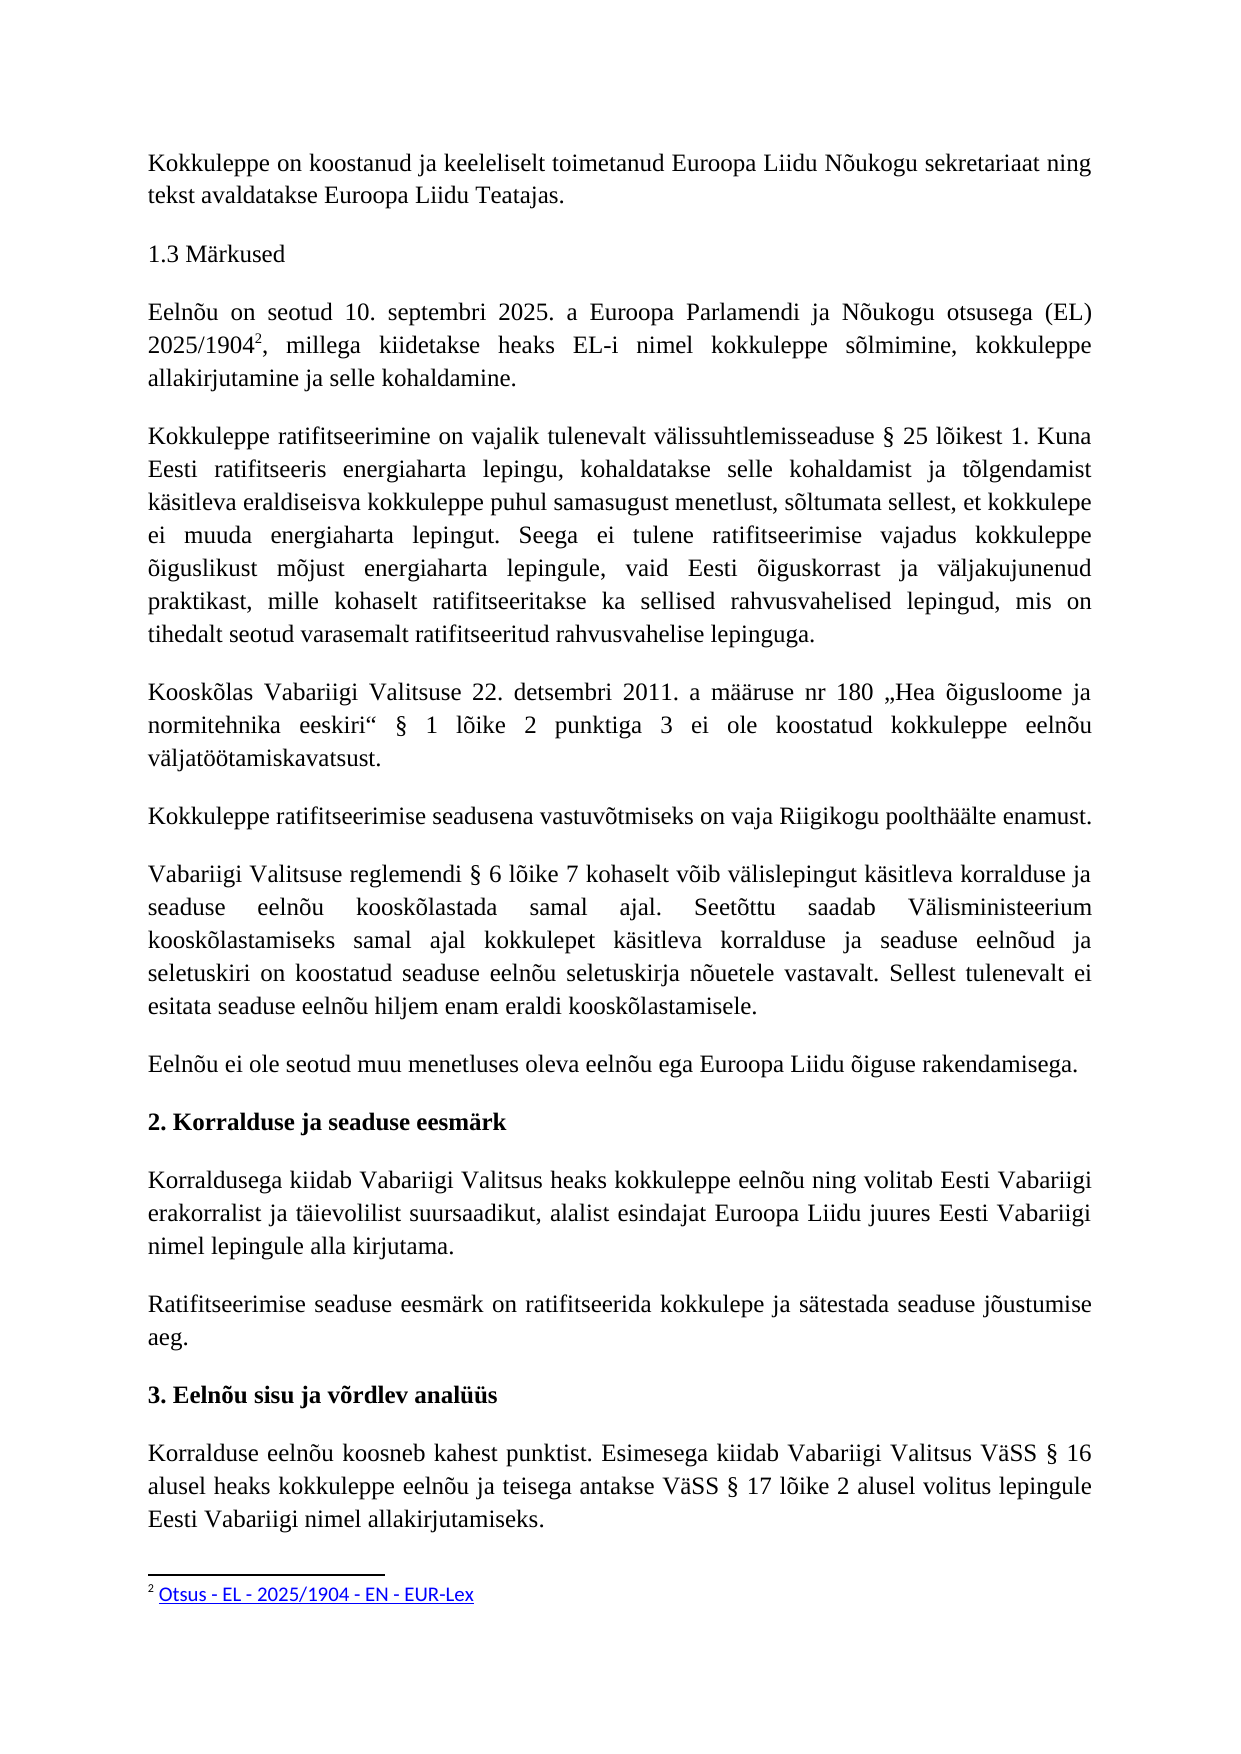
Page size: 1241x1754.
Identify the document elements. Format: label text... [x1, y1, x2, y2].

text Korralduse eelnõu koosneb kahest punktist. Esimesega kiidab Vabariigi Valitsus VäSS § 16 alusel heaks kokkuleppe eelnõu ja teisega antakse VäSS § 17 lõike 2 alusel volitus lepingule Eesti Vabariigi nimel allakirjutamiseks. [148, 1438, 1093, 1533]
text 3. Eelnõu sisu ja võrdlev analüüs [148, 1380, 1093, 1409]
text Kokkuleppe ratifitseerimise seadusena vastuvõtmiseks on vaja Riigikogu poolthäälte enamust. [148, 801, 1093, 830]
text Eelnõu on seotud 10. septembri 2025. a Euroopa Parlamendi ja Nõukogu otsusega (EL) 2025/1904, millega kiidetakse heaks EL-i nimel kokkuleppe sõlmimine, kokkuleppe allakirjutamine ja selle kohaldamine. [148, 297, 1093, 391]
text Kokkuleppe on koostanud ja keeleliselt toimetanud Euroopa Liidu Nõukogu sekretariaat ning tekst avaldatakse Euroopa Liidu Teatajas. [148, 148, 1093, 209]
text Ratifitseerimise seaduse eesmärk on ratifitseerida kokkulepe ja sätestada seaduse jõustumise aeg. [148, 1289, 1093, 1351]
list Märkused [148, 239, 1093, 267]
text Vabariigi Valitsuse reglemendi § 6 lõike 7 kohaselt võib välislepingut käsitleva korralduse ja seaduse eelnõu kooskõlastada samal ajal. Seetõttu saadab Välisministeerium kooskõlastamiseks samal ajal kokkulepet käsitleva korralduse ja seaduse eelnõud ja seletuskiri on koostatud seaduse eelnõu seletuskirja nõuetele vastavalt. Sellest tulenevalt ei esitata seaduse eelnõu hiljem enam eraldi kooskõlastamisele. [148, 859, 1093, 1020]
text Kooskõlas Vabariigi Valitsuse 22. detsembri 2011. a määruse nr 180 „Hea õigusloome ja normitehnika eeskiri“ § 1 lõike 2 punktiga 3 ei ole koostatud kokkuleppe eelnõu väljatöötamiskavatsust. [148, 677, 1093, 772]
text Kokkuleppe ratifitseerimine on vajalik tulenevalt välissuhtlemisseaduse § 25 lõikest 1. Kuna Eesti ratifitseeris energiaharta lepingu, kohaldatakse selle kohaldamist ja tõlgendamist käsitleva eraldiseisva kokkuleppe puhul samasugust menetlust, sõltumata sellest, et kokkulepe ei muuda energiaharta lepingut. Seega ei tulene ratifitseerimise vajadus kokkuleppe õiguslikust mõjust energiaharta lepingule, vaid Eesti õiguskorrast ja väljakujunenud praktikast, mille kohaselt ratifitseeritakse ka sellised rahvusvahelised lepingud, mis on tihedalt seotud varasemalt ratifitseeritud rahvusvahelise lepinguga. [148, 421, 1093, 648]
text Korraldusega kiidab Vabariigi Valitsus heaks kokkuleppe eelnõu ning volitab Eesti Vabariigi erakorralist ja täievolilist suursaadikut, alalist esindajat Euroopa Liidu juures Eesti Vabariigi nimel lepingule alla kirjutama. [148, 1165, 1093, 1260]
text Eelnõu ei ole seotud muu menetluses oleva eelnõu ega Euroopa Liidu õiguse rakendamisega. [148, 1049, 1093, 1078]
text 2. Korralduse ja seaduse eesmärk [148, 1107, 1093, 1136]
